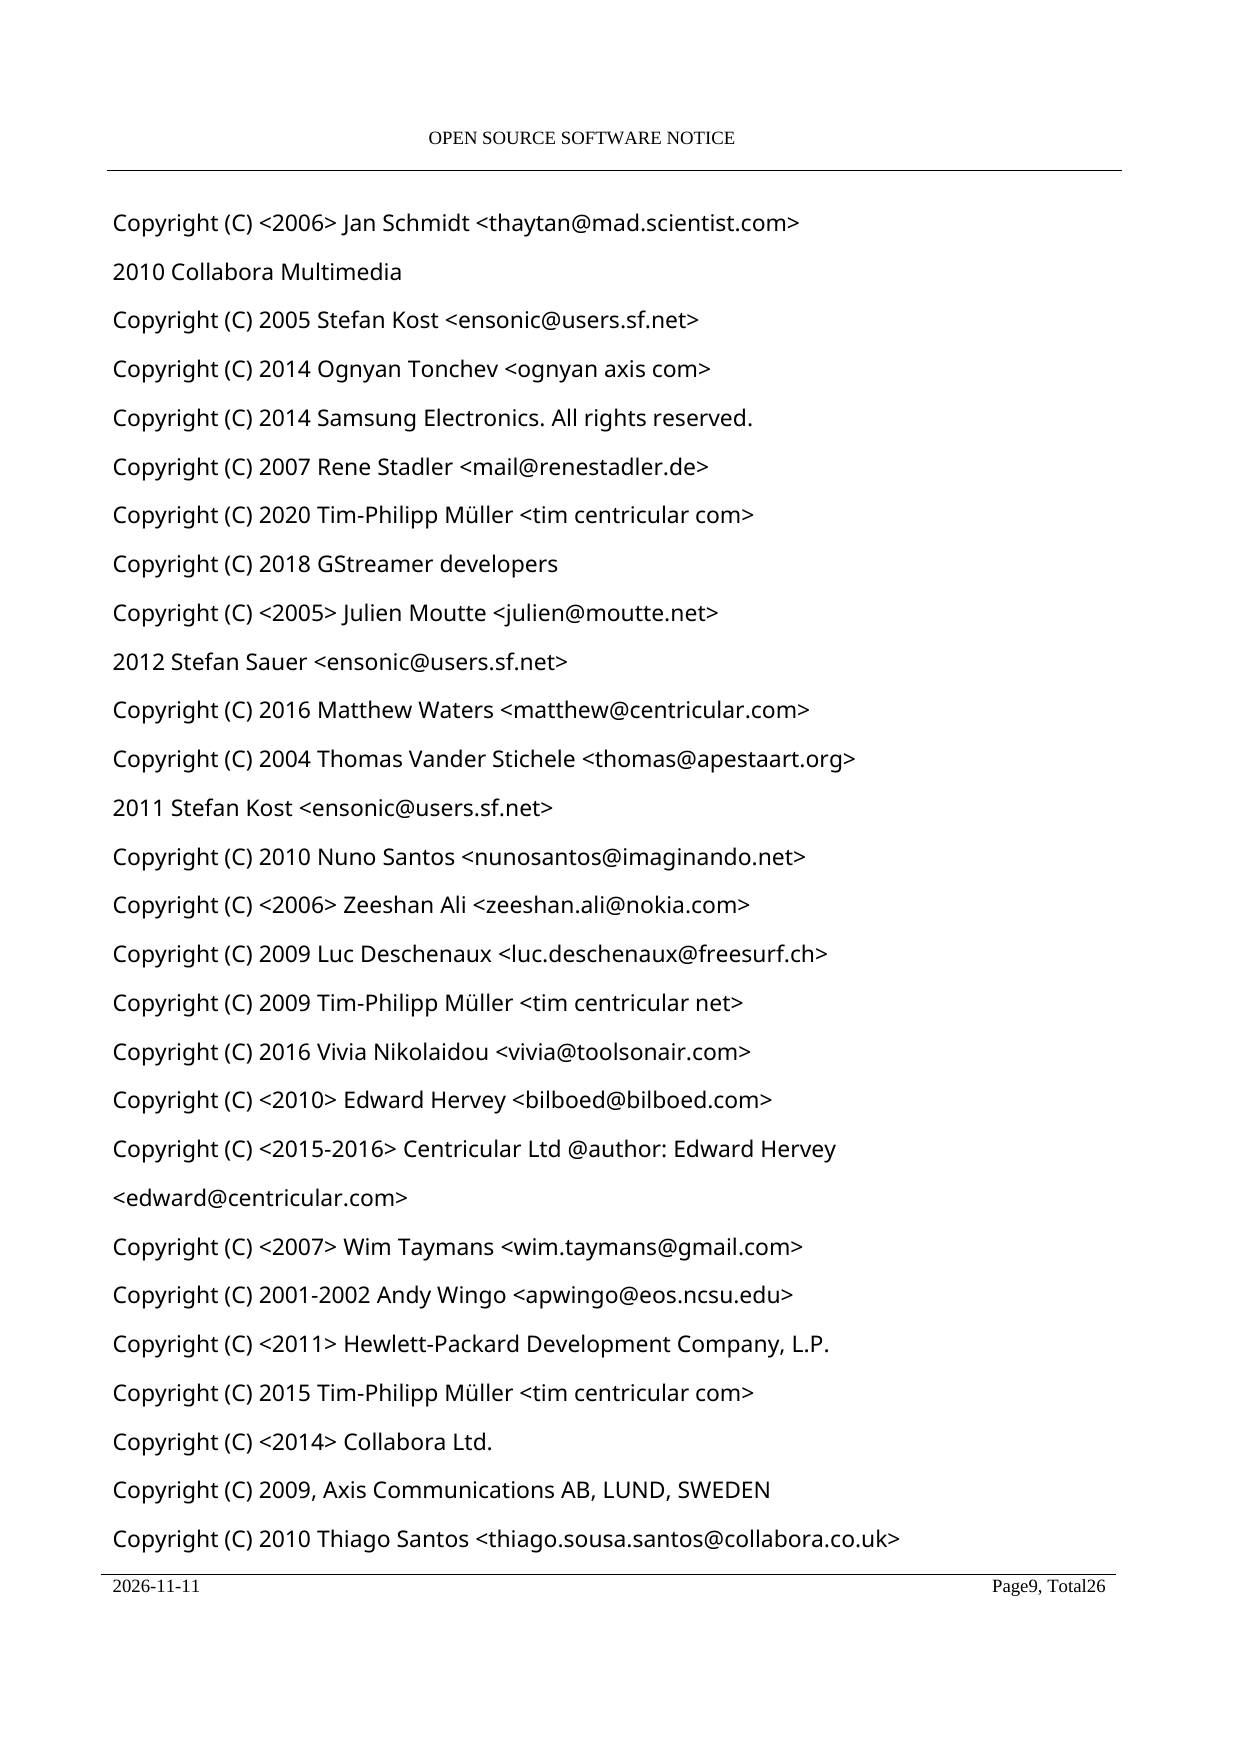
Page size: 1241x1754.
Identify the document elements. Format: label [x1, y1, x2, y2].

text [112, 206, 1128, 1555]
